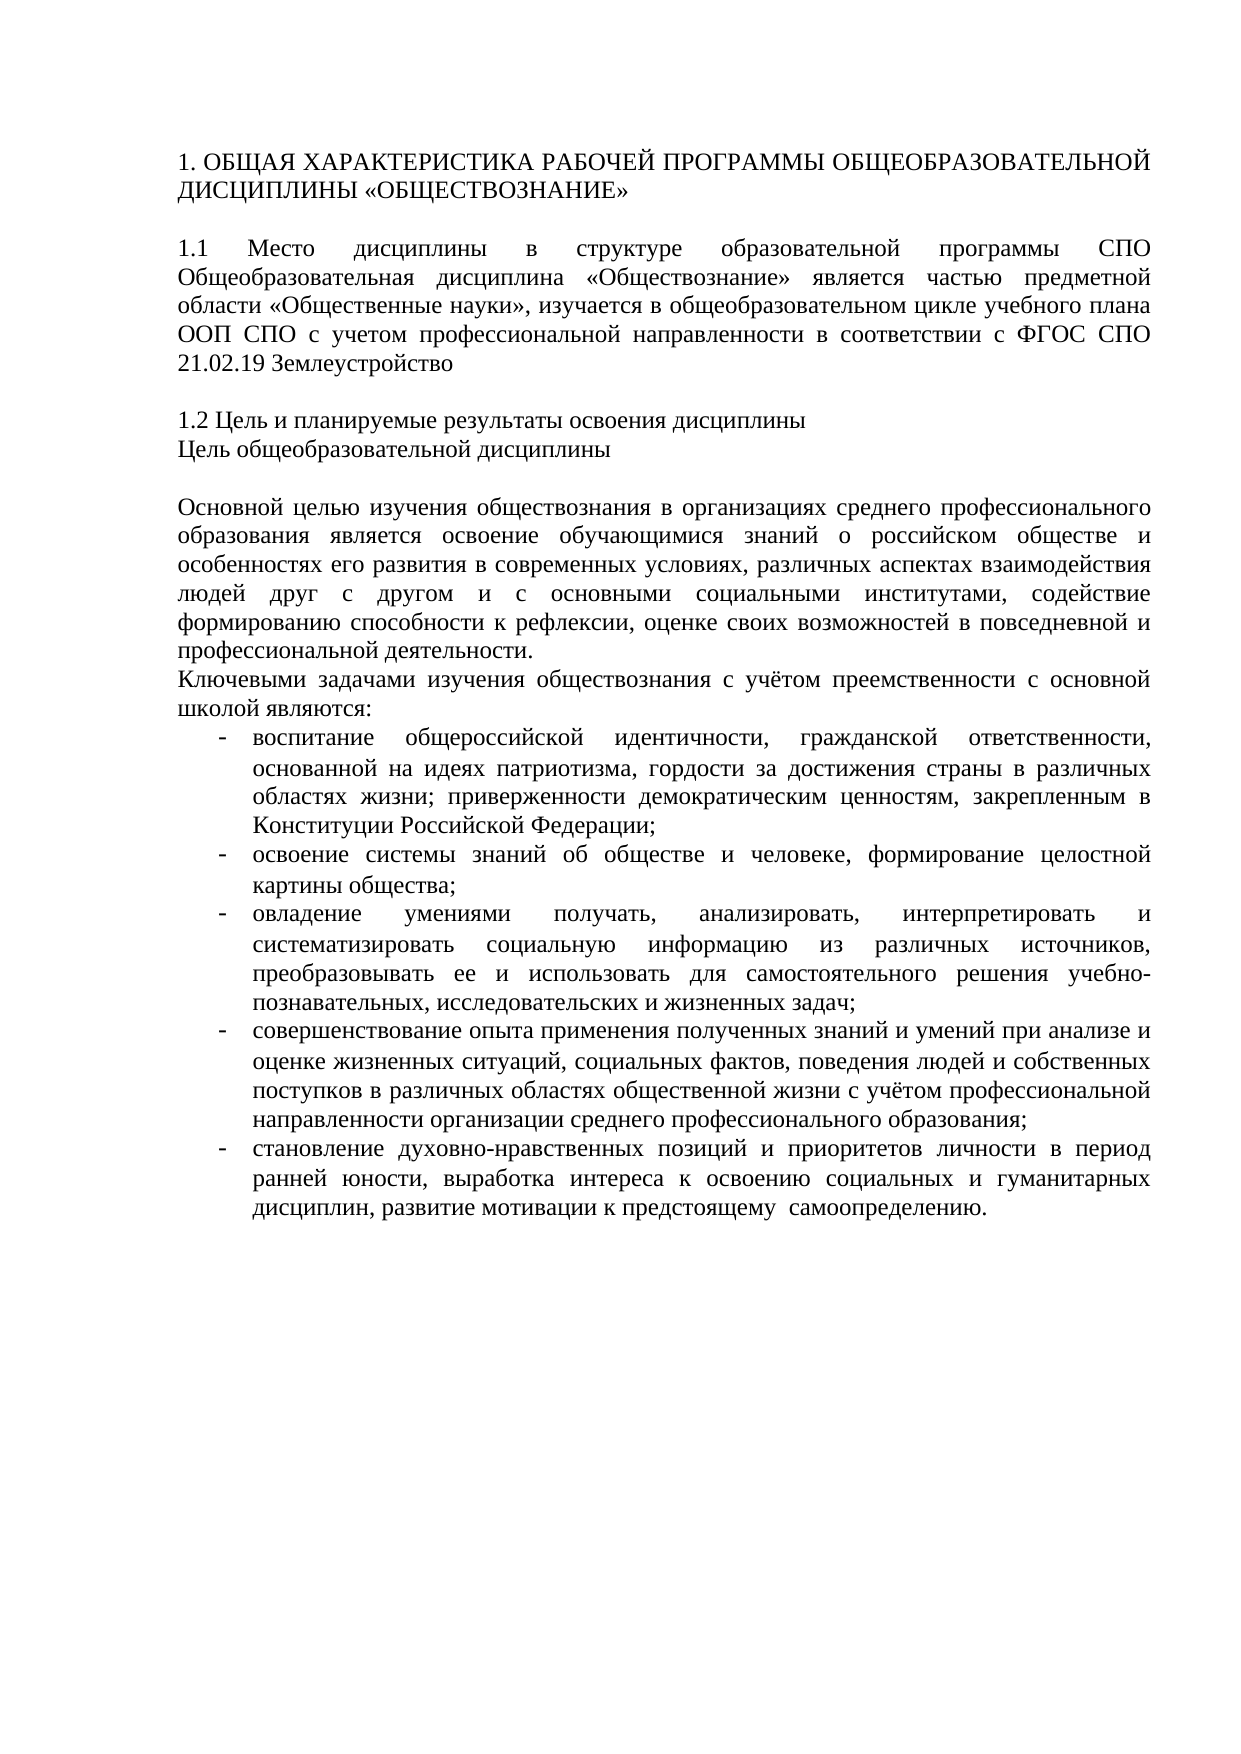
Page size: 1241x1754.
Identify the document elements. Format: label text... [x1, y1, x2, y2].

list становление духовно-нравственных позиций и приоритетов личности в период ранней юности, выработка интереса к освоению социальных и гуманитарных дисциплин, развитие мотивации к предстоящему самоопределению. [215, 1133, 1152, 1221]
text Ключевыми задачами изучения обществознания с учётом преемственности с основной школой являются: [177, 664, 1152, 722]
text Цель общеобразовательной дисциплины [177, 434, 1152, 463]
text 1.2 Цель и планируемые результаты освоения дисциплины [177, 406, 1152, 434]
list воспитание общероссийской идентичности, гражданской ответственности, основанной на идеях патриотизма, гордости за достижения страны в различных областях жизни; приверженности демократическим ценностям, закрепленным в Конституции Российской Федерации; [215, 722, 1152, 839]
list освоение системы знаний об обществе и человеке, формирование целостной картины общества; [215, 839, 1152, 898]
list совершенствование опыта применения полученных знаний и умений при анализе и оценке жизненных ситуаций, социальных фактов, поведения людей и собственных поступков в различных областях общественной жизни с учётом профессиональной направленности организации среднего профессионального образования; [215, 1016, 1152, 1133]
text Основной целью изучения обществознания в организациях среднего профессионального образования является освоение обучающимися знаний о российском обществе и особенностях его развития в современных условиях, различных аспектах взаимодействия людей друг с другом и с основными социальными институтами, содействие формированию способности к рефлексии, оценке своих возможностей в повседневной и профессиональной деятельности. [177, 492, 1152, 664]
text 1. ОБЩАЯ ХАРАКТЕРИСТИКА РАБОЧЕЙ ПРОГРАММЫ ОБЩЕОБРАЗОВАТЕЛЬНОЙ ДИСЦИПЛИНЫ «ОБЩЕСТВОЗНАНИЕ» [177, 147, 1152, 204]
list овладение умениями получать, анализировать, интерпретировать и систематизировать социальную информацию из различных источников, преобразовывать ее и использовать для самостоятельного решения учебно- познавательных, исследовательских и жизненных задач; [215, 898, 1152, 1016]
text 1.1 Место дисциплины в структуре образовательной программы СПО Общеобразовательная дисциплина «Обществознание» является частью предметной области «Общественные науки», изучается в общеобразовательном цикле учебного плана ООП СПО с учетом профессиональной направленности в соответствии с ФГОС СПО 21.02.19 Землеустройство [177, 233, 1152, 377]
